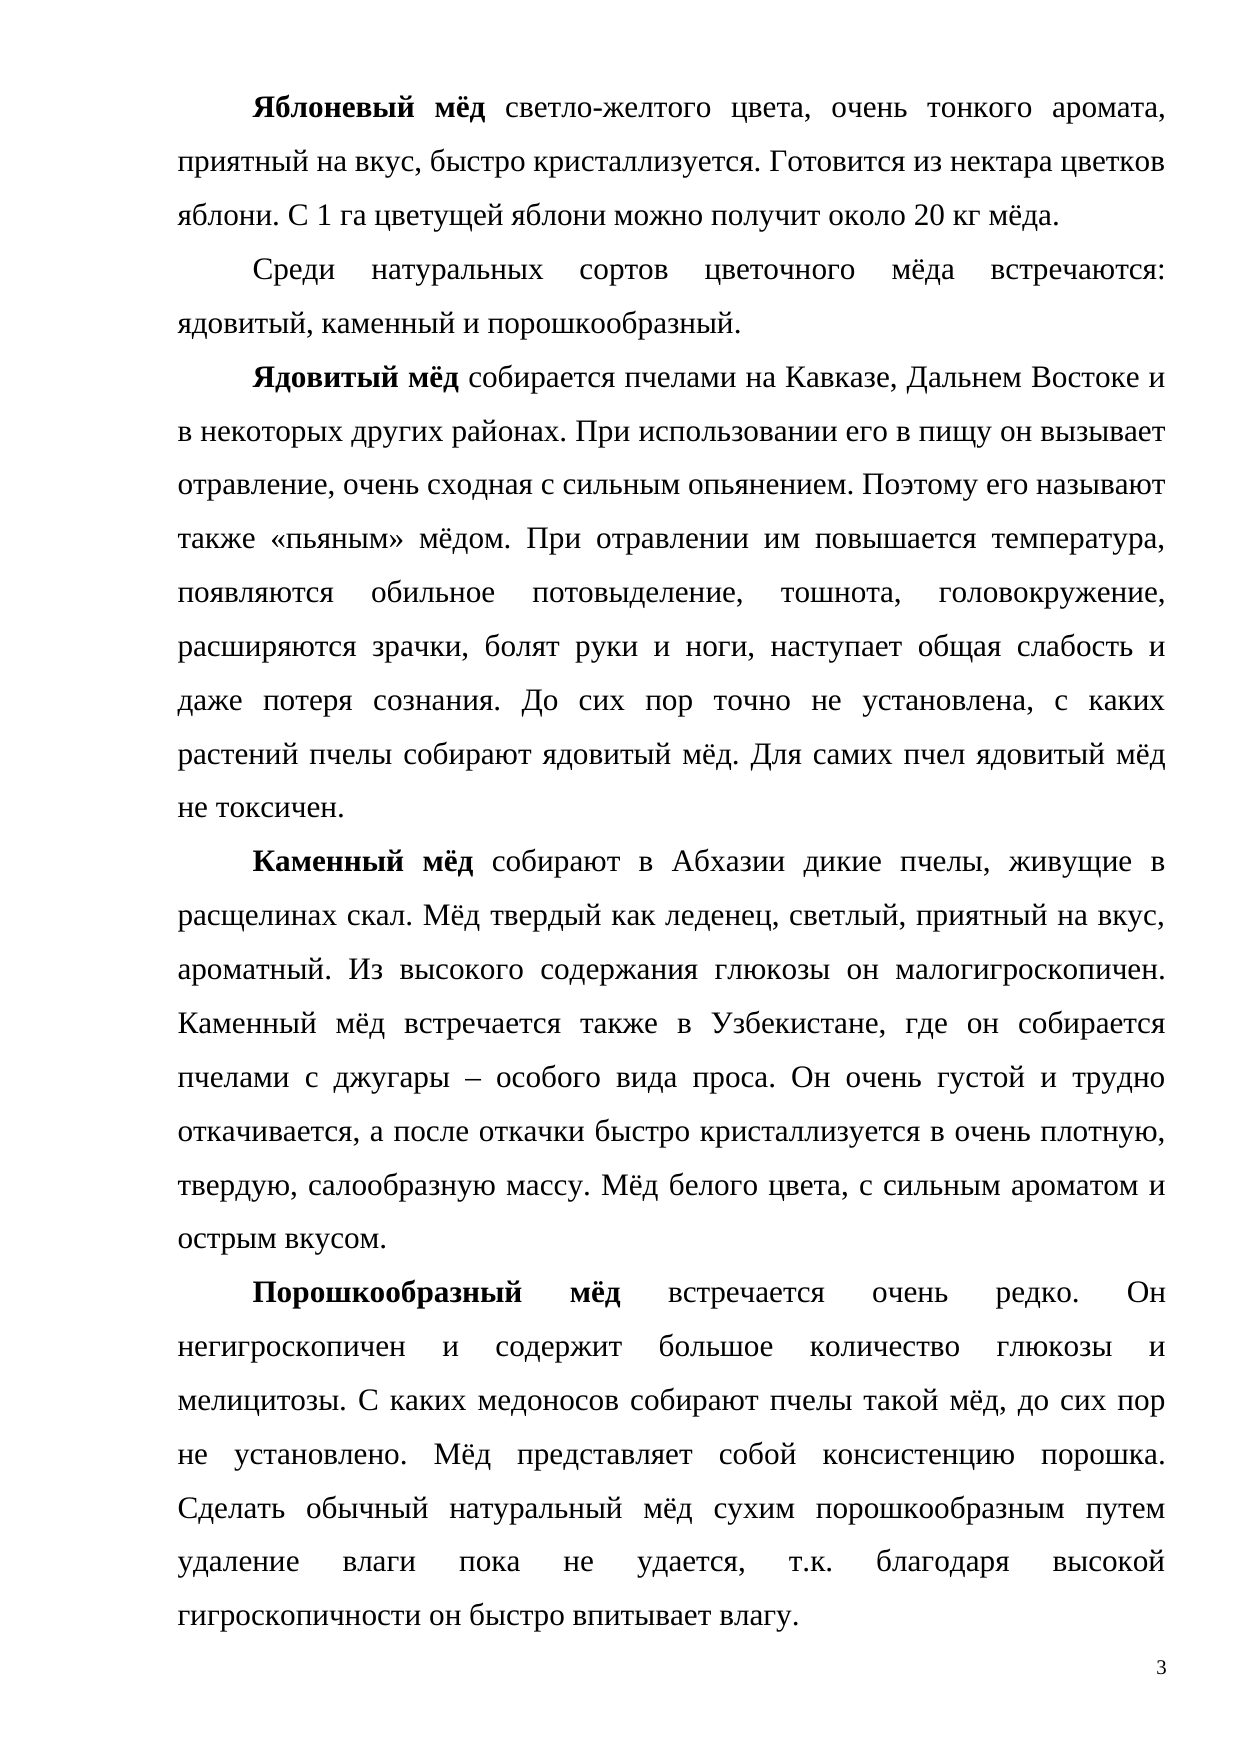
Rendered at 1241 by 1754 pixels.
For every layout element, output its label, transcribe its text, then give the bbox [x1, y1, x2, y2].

text Каменный мёд собирают в Абхазии дикие пчелы, живущие в расщелинах скал. Мёд твердый как леденец, светлый, приятный на вкус, ароматный. Из высокого содержания глюкозы он малогигроскопичен. Каменный мёд встречается также в Узбекистане, где он собирается пчелами с джугары – особого вида проса. Он очень густой и трудно откачивается, а после откачки быстро кристаллизуется в очень плотную, твердую, салообразную массу. Мёд белого цвета, с сильным ароматом и острым вкусом. [177, 843, 1166, 1256]
text Порошкообразный мёд встречается очень редко. Он негигроскопичен и содержит большое количество глюкозы и мелицитозы. С каких медоносов собирают пчелы такой мёд, до сих пор не установлено. Мёд представляет собой консистенцию порошка. Сделать обычный натуральный мёд сухим порошкообразным путем удаление влаги пока не удается, т.к. благодаря высокой гигроскопичности он быстро впитывает влагу. [177, 1273, 1166, 1632]
text Ядовитый мёд собирается пчелами на Кавказе, Дальнем Востоке и в некоторых других районах. При использовании его в пищу он вызывает отравление, очень сходная с сильным опьянением. Поэтому его называют также «пьяным» мёдом. При отравлении им повышается температура, появляются обильное потовыделение, тошнота, головокружение, расширяются зрачки, болят руки и ноги, наступает общая слабость и даже потеря сознания. До сих пор точно не установлена, с каких растений пчелы собирают ядовитый мёд. Для самих пчел ядовитый мёд не токсичен. [177, 358, 1166, 825]
text Среди натуральных сортов цветочного мёда встречаются: ядовитый, каменный и порошкообразный. [177, 250, 1166, 340]
text Яблоневый мёд светло-желтого цвета, очень тонкого аромата, приятный на вкус, быстро кристаллизуется. Готовится из нектара цветков яблони. С 1 га цветущей яблони можно получит около 20 кг мёда. [177, 89, 1166, 232]
